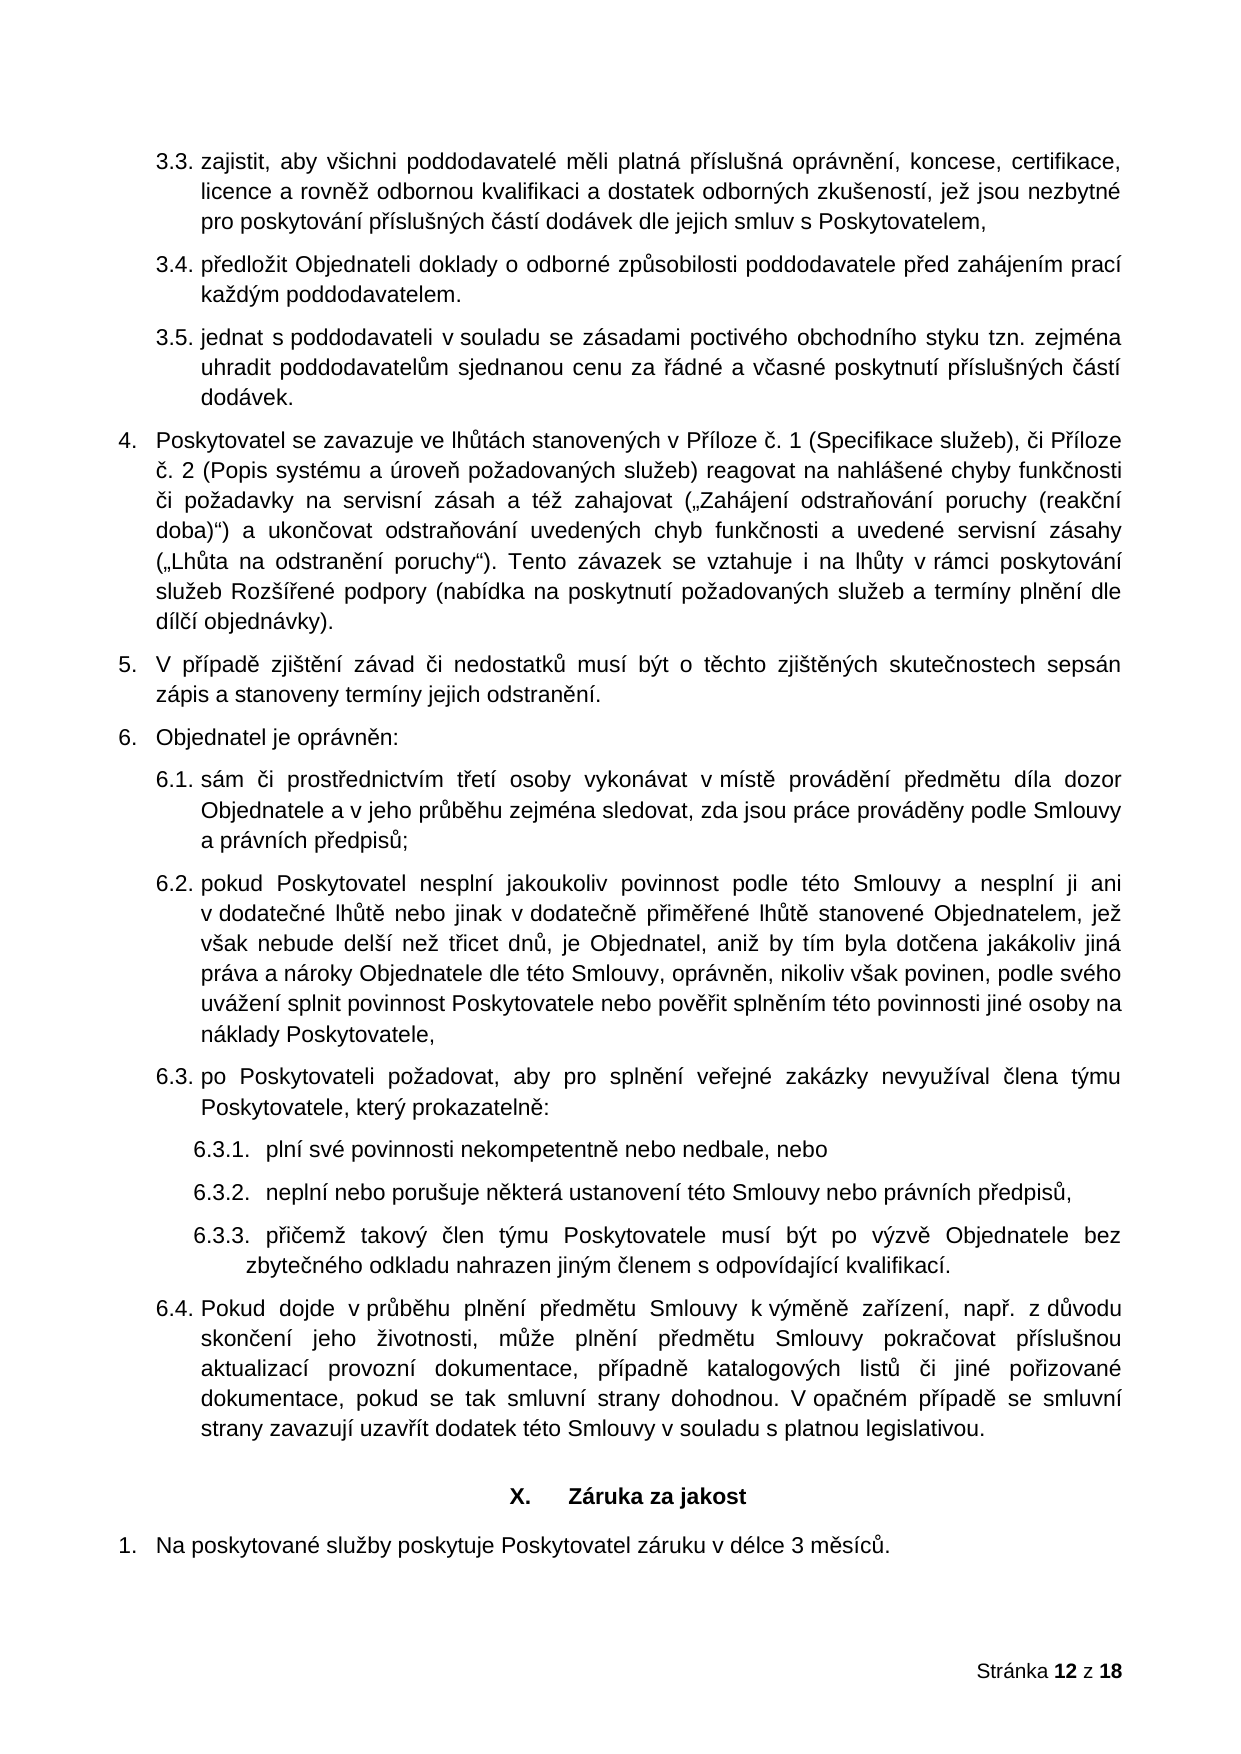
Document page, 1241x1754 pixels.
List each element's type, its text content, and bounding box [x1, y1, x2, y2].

text Záruka za jakost [155, 1483, 1122, 1509]
list Pokud dojde v průběhu plnění předmětu Smlouvy k výměně zařízení, např. z důvodu skončení jeho životnosti, může plnění předmětu Smlouvy pokračovat příslušnou aktualizací provozní dokumentace, případně katalogových listů či jiné pořizované dokumentace, pokud se tak smluvní strany dohodnou. V opačném případě se smluvní strany zavazují uzavřít dodatek této Smlouvy v souladu s platnou legislativou. [156, 1294, 1122, 1442]
list Objednatel je oprávněn: [118, 724, 1122, 750]
list předložit Objednateli doklady o odborné způsobilosti poddodavatele před zahájením prací každým poddodavatelem. [156, 251, 1122, 307]
list neplní nebo porušuje některá ustanovení této Smlouvy nebo právních předpisů, [193, 1179, 1122, 1205]
list Na poskytované služby poskytuje Poskytovatel záruku v délce 3 měsíců. [118, 1532, 1122, 1558]
list plní své povinnosti nekompetentně nebo nedbale, nebo [193, 1136, 1122, 1163]
list po Poskytovateli požadovat, aby pro splnění veřejné zakázky nevyužíval člena týmu Poskytovatele, který prokazatelně: [156, 1063, 1122, 1120]
list zajistit, aby všichni poddodavatelé měli platná příslušná oprávnění, koncese, certifikace, licence a rovněž odbornou kvalifikaci a dostatek odborných zkušeností, jež jsou nezbytné pro poskytování příslušných částí dodávek dle jejich smluv s Poskytovatelem, [156, 148, 1122, 234]
list sám či prostřednictvím třetí osoby vykonávat v místě provádění předmětu díla dozor Objednatele a v jeho průběhu zejména sledovat, zda jsou práce prováděny podle Smlouvy a právních předpisů; [156, 766, 1122, 853]
list přičemž takový člen týmu Poskytovatele musí být po výzvě Objednatele bez zbytečného odkladu nahrazen jiným členem s odpovídající kvalifikací. [193, 1222, 1122, 1278]
list pokud Poskytovatel nesplní jakoukoliv povinnost podle této Smlouvy a nesplní ji ani v dodatečné lhůtě nebo jinak v dodatečně přiměřené lhůtě stanovené Objednatelem, jež však nebude delší než třicet dnů, je Objednatel, aniž by tím byla dotčena jakákoliv jiná práva a nároky Objednatele dle této Smlouvy, oprávněn, nikoliv však povinen, podle svého uvážení splnit povinnost Poskytovatele nebo pověřit splněním této povinnosti jiné osoby na náklady Poskytovatele, [156, 869, 1122, 1047]
list jednat s poddodavateli v souladu se zásadami poctivého obchodního styku tzn. zejména uhradit poddodavatelům sjednanou cenu za řádné a včasné poskytnutí příslušných částí dodávek. [156, 324, 1122, 411]
list Poskytovatel se zavazuje ve lhůtách stanovených v Příloze č. 1 (Specifikace služeb), či Příloze č. 2 (Popis systému a úroveň požadovaných služeb) reagovat na nahlášené chyby funkčnosti či požadavky na servisní zásah a též zahajovat („Zahájení odstraňování poruchy (reakční doba)“) a ukončovat odstraňování uvedených chyb funkčnosti a uvedené servisní zásahy („Lhůta na odstranění poruchy“). Tento závazek se vztahuje i na lhůty v rámci poskytování služeb Rozšířené podpory (nabídka na poskytnutí požadovaných služeb a termíny plnění dle dílčí objednávky). [118, 427, 1122, 634]
list V případě zjištění závad či nedostatků musí být o těchto zjištěných skutečnostech sepsán zápis a stanoveny termíny jejich odstranění. [118, 651, 1122, 707]
